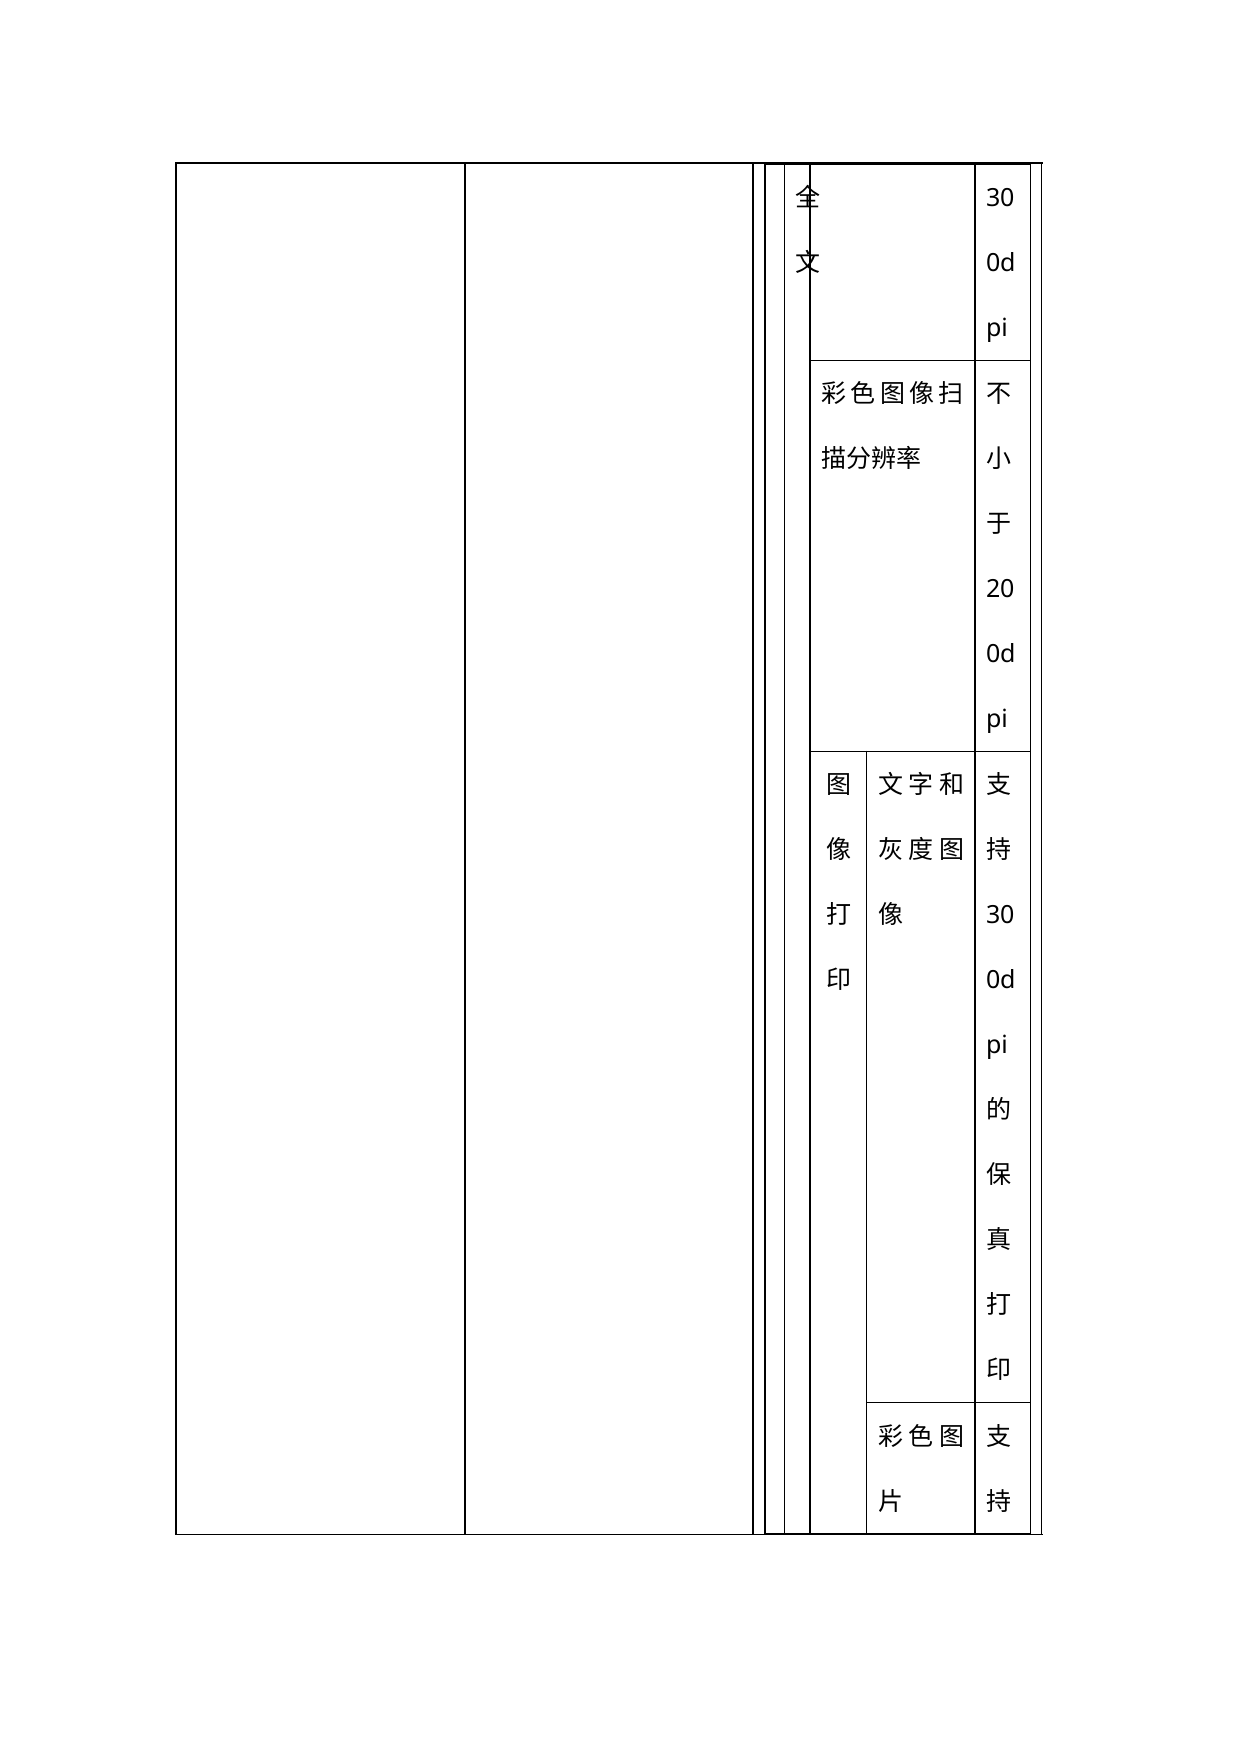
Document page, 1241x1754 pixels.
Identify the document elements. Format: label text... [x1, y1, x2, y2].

table_cell 1 [177, 164, 464, 1534]
table_cell [466, 164, 752, 1534]
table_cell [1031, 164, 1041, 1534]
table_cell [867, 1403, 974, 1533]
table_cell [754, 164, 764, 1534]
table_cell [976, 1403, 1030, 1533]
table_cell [811, 165, 974, 360]
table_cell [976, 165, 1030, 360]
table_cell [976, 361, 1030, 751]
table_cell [766, 165, 784, 1533]
